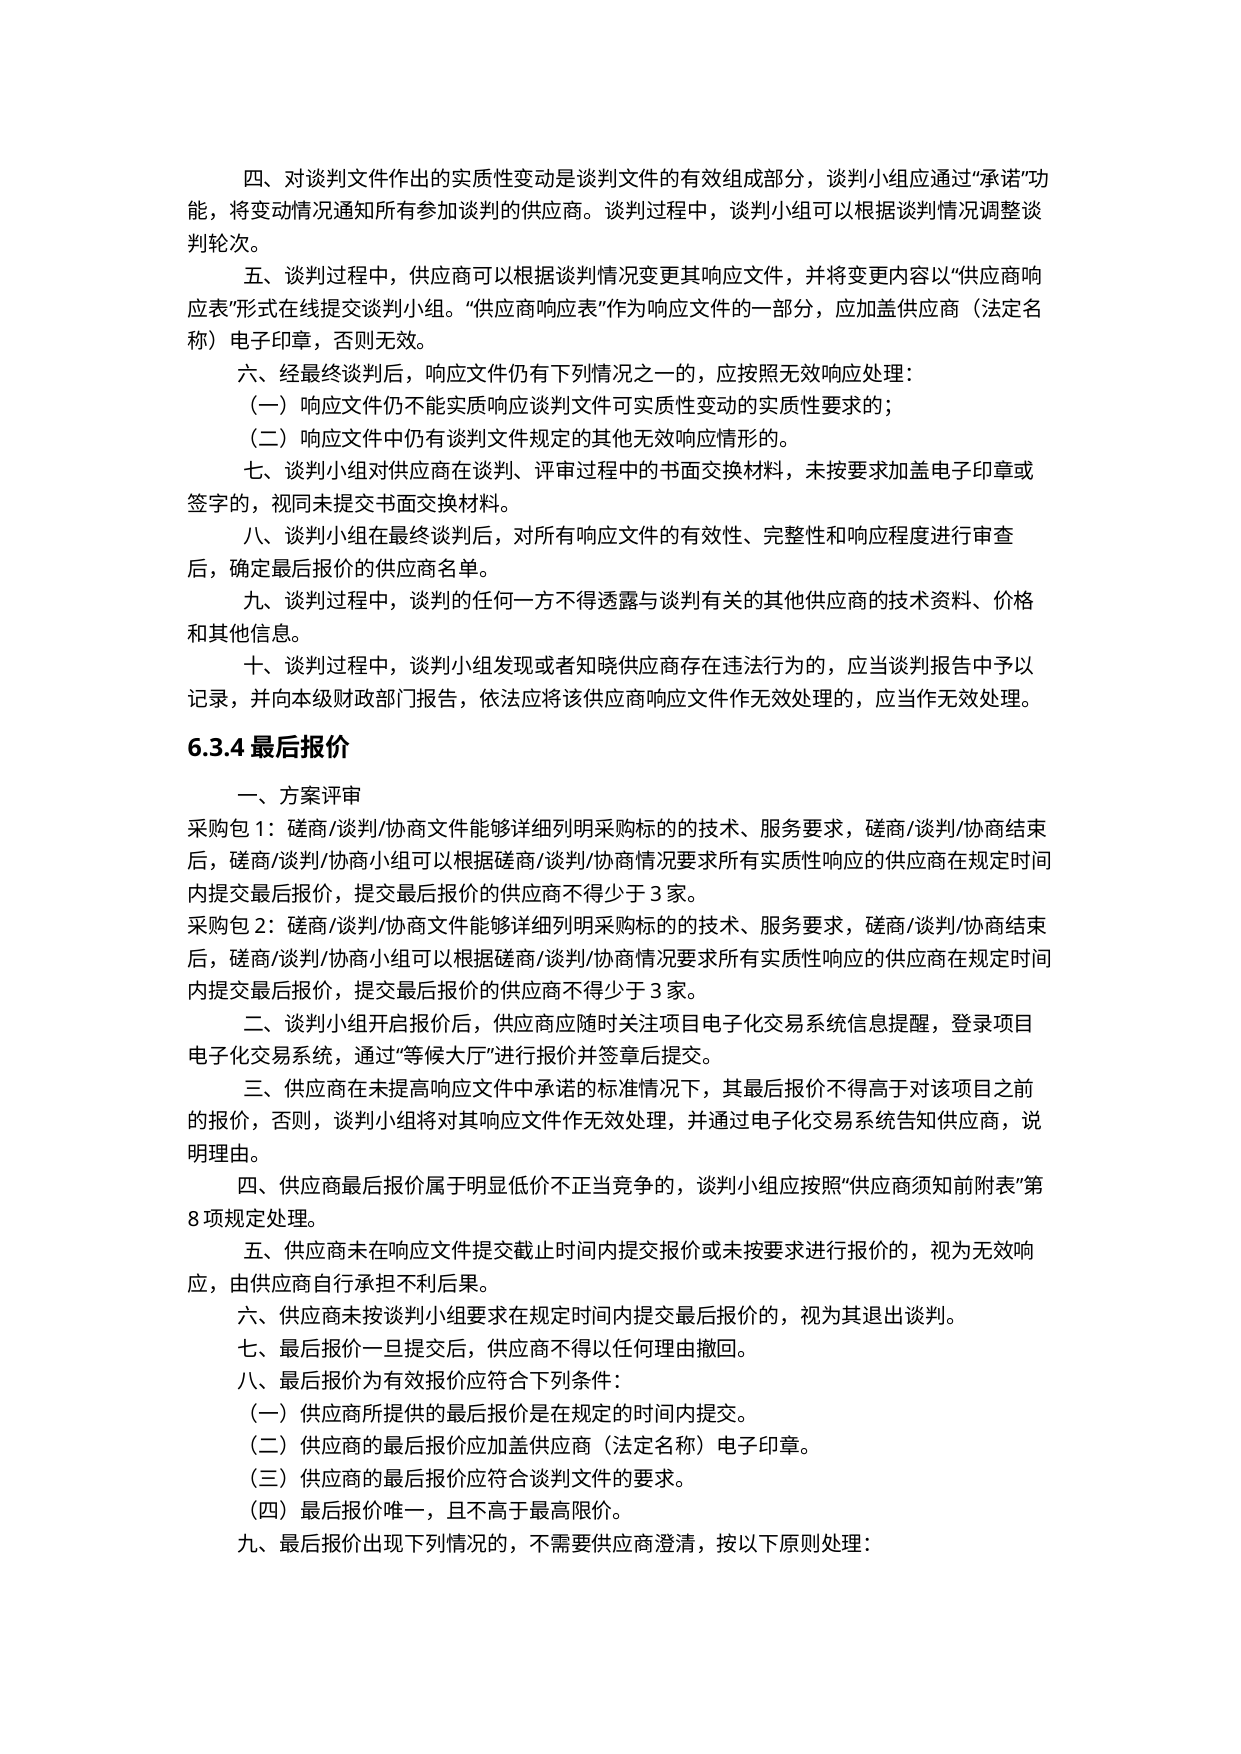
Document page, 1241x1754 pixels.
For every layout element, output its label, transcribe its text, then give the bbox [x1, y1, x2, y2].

text （一）响应文件仍不能实质响应谈判文件可实质性变动的实质性要求的； [187, 389, 1053, 422]
text 采购包2：磋商/谈判/协商文件能够详细列明采购标的的技术、服务要求，磋商/谈判/协商结束后，磋商/谈判/协商小组可以根据磋商/谈判/协商情况要求所有实质性响应的供应商在规定时间内提交最后报价，提交最后报价的供应商不得少于3家。 [187, 909, 1053, 1007]
text 十、谈判过程中，谈判小组发现或者知晓供应商存在违法行为的，应当谈判报告中予以记录，并向本级财政部门报告，依法应将该供应商响应文件作无效处理的，应当作无效处理。 [187, 649, 1053, 714]
text （二）响应文件中仍有谈判文件规定的其他无效响应情形的。 [187, 422, 1053, 454]
text （四）最后报价唯一，且不高于最高限价。 [187, 1494, 1053, 1527]
text 六、经最终谈判后，响应文件仍有下列情况之一的，应按照无效响应处理： [187, 357, 1053, 389]
text 四、对谈判文件作出的实质性变动是谈判文件的有效组成部分，谈判小组应通过“承诺”功能，将变动情况通知所有参加谈判的供应商。谈判过程中，谈判小组可以根据谈判情况调整谈判轮次。 [187, 162, 1053, 259]
text 一、方案评审 [187, 779, 1053, 812]
text （三）供应商的最后报价应符合谈判文件的要求。 [187, 1462, 1053, 1494]
text 四、供应商最后报价属于明显低价不正当竞争的，谈判小组应按照“供应商须知前附表”第8项规定处理。 [187, 1169, 1053, 1234]
text 6.3.4最后报价 [187, 714, 1053, 779]
text 五、谈判过程中，供应商可以根据谈判情况变更其响应文件，并将变更内容以“供应商响应表”形式在线提交谈判小组。“供应商响应表”作为响应文件的一部分，应加盖供应商（法定名称）电子印章，否则无效。 [187, 259, 1053, 357]
text 九、最后报价出现下列情况的，不需要供应商澄清，按以下原则处理： [187, 1527, 1053, 1559]
text （二）供应商的最后报价应加盖供应商（法定名称）电子印章。 [187, 1429, 1053, 1462]
text 九、谈判过程中，谈判的任何一方不得透露与谈判有关的其他供应商的技术资料、价格和其他信息。 [187, 584, 1053, 649]
text 六、供应商未按谈判小组要求在规定时间内提交最后报价的，视为其退出谈判。 [187, 1299, 1053, 1332]
text 七、谈判小组对供应商在谈判、评审过程中的书面交换材料，未按要求加盖电子印章或签字的，视同未提交书面交换材料。 [187, 454, 1053, 519]
text 八、最后报价为有效报价应符合下列条件： [187, 1364, 1053, 1397]
text 二、谈判小组开启报价后，供应商应随时关注项目电子化交易系统信息提醒，登录项目电子化交易系统，通过“等候大厅”进行报价并签章后提交。 [187, 1007, 1053, 1072]
text 三、供应商在未提高响应文件中承诺的标准情况下，其最后报价不得高于对该项目之前的报价，否则，谈判小组将对其响应文件作无效处理，并通过电子化交易系统告知供应商，说明理由。 [187, 1072, 1053, 1169]
text 采购包1：磋商/谈判/协商文件能够详细列明采购标的的技术、服务要求，磋商/谈判/协商结束后，磋商/谈判/协商小组可以根据磋商/谈判/协商情况要求所有实质性响应的供应商在规定时间内提交最后报价，提交最后报价的供应商不得少于3家。 [187, 812, 1053, 909]
text （一）供应商所提供的最后报价是在规定的时间内提交。 [187, 1397, 1053, 1429]
text 五、供应商未在响应文件提交截止时间内提交报价或未按要求进行报价的，视为无效响应，由供应商自行承担不利后果。 [187, 1234, 1053, 1299]
text 七、最后报价一旦提交后，供应商不得以任何理由撤回。 [187, 1332, 1053, 1364]
text 八、谈判小组在最终谈判后，对所有响应文件的有效性、完整性和响应程度进行审查后，确定最后报价的供应商名单。 [187, 519, 1053, 584]
